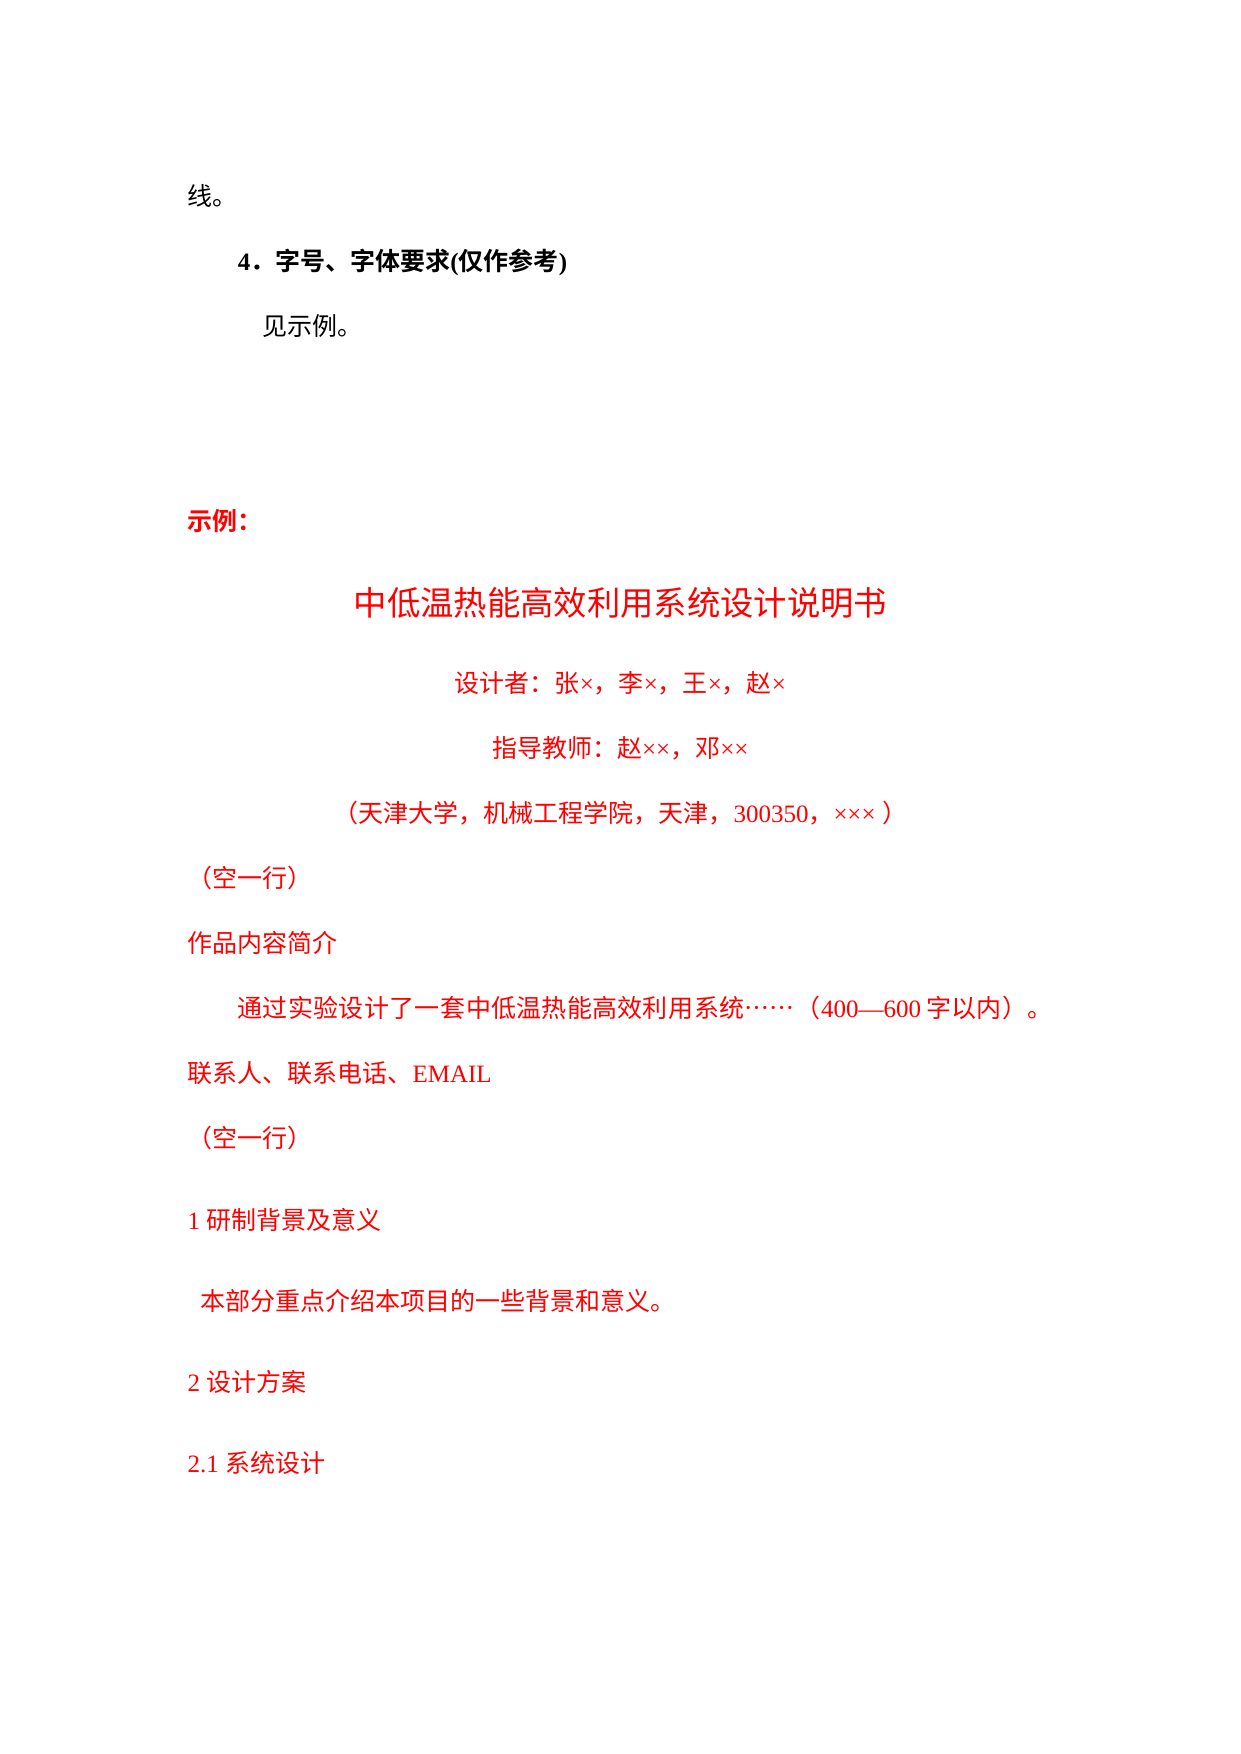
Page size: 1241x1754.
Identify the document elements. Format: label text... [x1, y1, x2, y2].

text 通过实验设计了一套中低温热能高效利用系统……（400—600字以内）。联系人、联系电话、EMAIL [187, 974, 1053, 1104]
text （天津大学，机械工程学院，天津，300350，××× ） [187, 779, 1053, 844]
text 见示例。 [187, 292, 1053, 357]
text 设计者：张×，李×，王×，赵× [187, 649, 1053, 714]
text 2.1 系统设计 [187, 1429, 1053, 1494]
text 中低温热能高效利用系统设计说明书 [187, 568, 1053, 633]
text 指导教师：赵××，邓×× [187, 714, 1053, 779]
text （空一行） [187, 844, 1053, 909]
text （空一行） [187, 1104, 1053, 1169]
text 1 研制背景及意义 [187, 1186, 1053, 1251]
text 作品内容简介 [187, 909, 1053, 974]
list 字号、字体要求(仅作参考) [187, 227, 1053, 292]
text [187, 162, 1053, 227]
text 2 设计方案 [187, 1348, 1053, 1413]
text 本部分重点介绍本项目的一些背景和意义。 [187, 1267, 1053, 1332]
text 示例： [187, 487, 1053, 552]
